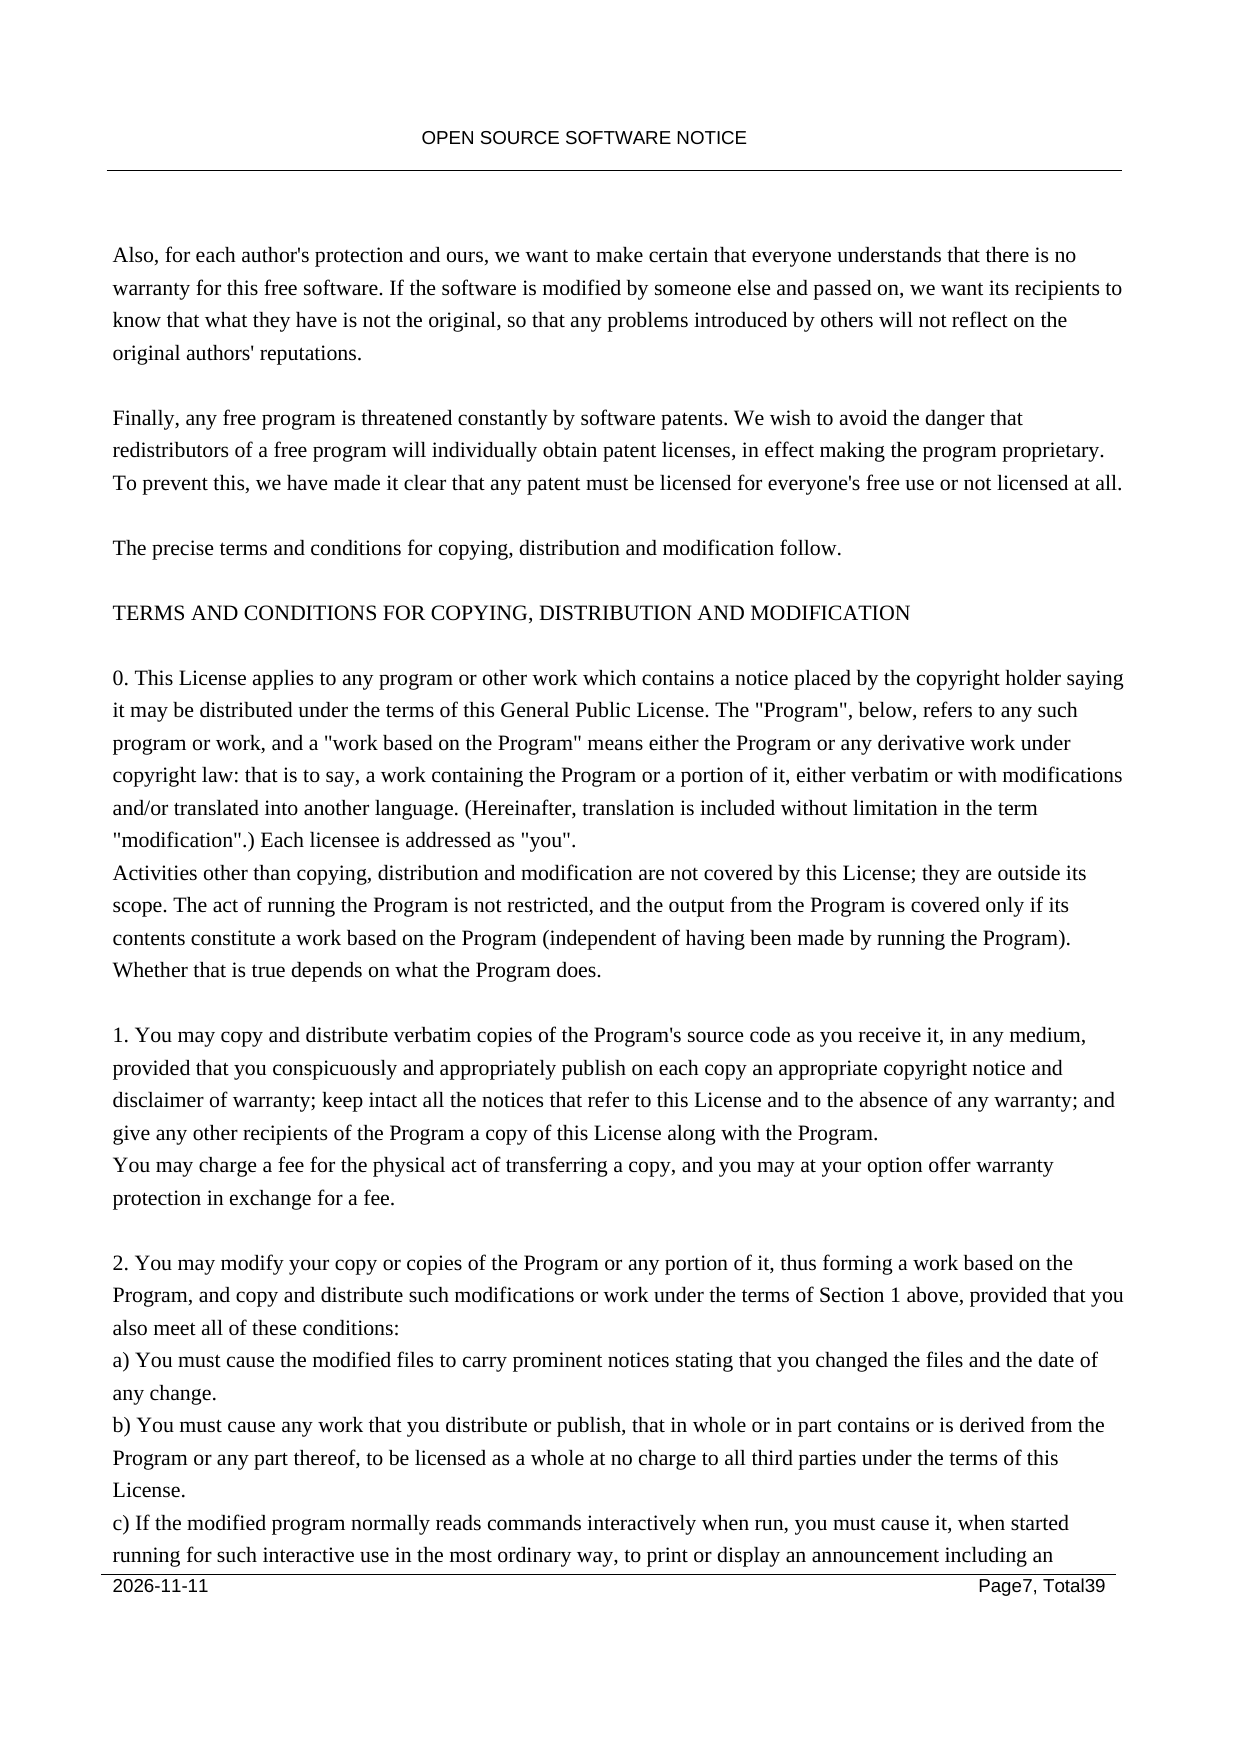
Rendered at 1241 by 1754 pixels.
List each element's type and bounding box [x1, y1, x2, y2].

text [112, 206, 1128, 1571]
